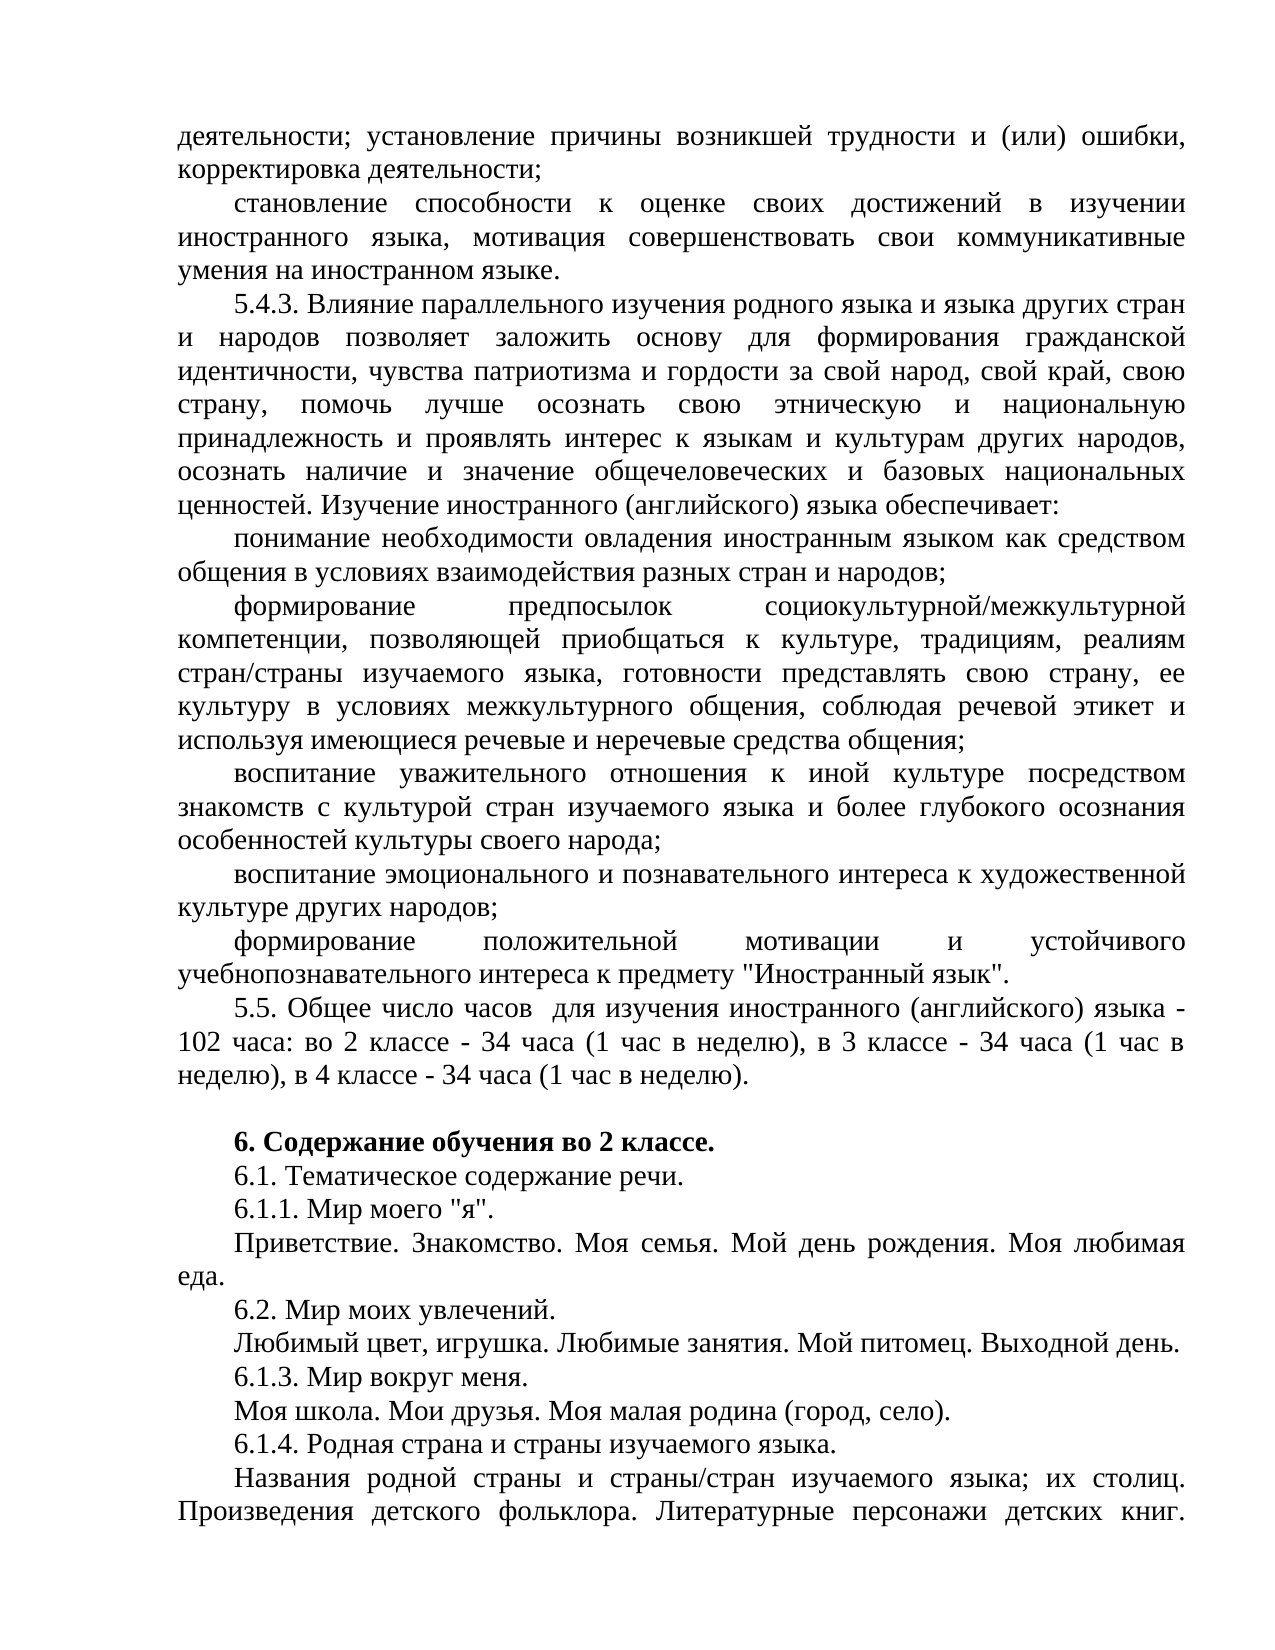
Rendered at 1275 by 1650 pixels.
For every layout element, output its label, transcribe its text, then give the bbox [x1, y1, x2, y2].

text формирование предпосылок социокультурной/межкультурной компетенции, позволяющей приобщаться к культуре, традициям, реалиям стран/страны изучаемого языка, готовности представлять свою страну, ее культуру в условиях межкультурного общения, соблюдая речевой этикет и используя имеющиеся речевые и неречевые средства общения; [177, 588, 1186, 755]
text 6.2. Мир моих увлечений. [177, 1292, 1186, 1326]
text 6.1.4. Родная страна и страны изучаемого языка. [177, 1426, 1186, 1460]
text 6.1. Тематическое содержание речи. [177, 1158, 1186, 1191]
text 6.1.1. Мир моего "я". [177, 1191, 1186, 1225]
text Приветствие. Знакомство. Моя семья. Мой день рождения. Моя любимая еда. [177, 1225, 1186, 1292]
text 5.5. Общее число часов для изучения иностранного (английского) языка - 102 часа: во 2 классе - 34 часа (1 час в неделю), в 3 классе - 34 часа (1 час в неделю), в 4 классе - 34 часа (1 час в неделю). [177, 990, 1186, 1091]
text формирование положительной мотивации и устойчивого учебнопознавательного интереса к предмету "Иностранный язык". [177, 923, 1186, 990]
text 6.1.3. Мир вокруг меня. [177, 1359, 1186, 1393]
text понимание необходимости овладения иностранным языком как средством общения в условиях взаимодействия разных стран и народов; [177, 521, 1186, 588]
text воспитание эмоционального и познавательного интереса к художественной культуре других народов; [177, 856, 1186, 923]
text становление способности к оценке своих достижений в изучении иностранного языка, мотивация совершенствовать свои коммуникативные умения на иностранном языке. [177, 185, 1186, 286]
text Моя школа. Мои друзья. Моя малая родина (город, село). [177, 1393, 1186, 1426]
text Любимый цвет, игрушка. Любимые занятия. Мой питомец. Выходной день. [177, 1326, 1186, 1359]
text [177, 118, 1186, 185]
text 6. Содержание обучения во 2 классе. [177, 1124, 1186, 1158]
text 5.4.3. Влияние параллельного изучения родного языка и языка других стран и народов позволяет заложить основу для формирования гражданской идентичности, чувства патриотизма и гордости за свой народ, свой край, свою страну, помочь лучше осознать свою этническую и национальную принадлежность и проявлять интерес к языкам и культурам других народов, осознать наличие и значение общечеловеческих и базовых национальных ценностей. Изучение иностранного (английского) языка обеспечивает: [177, 286, 1186, 521]
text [177, 1460, 1186, 1527]
text воспитание уважительного отношения к иной культуре посредством знакомств с культурой стран изучаемого языка и более глубокого осознания особенностей культуры своего народа; [177, 755, 1186, 856]
